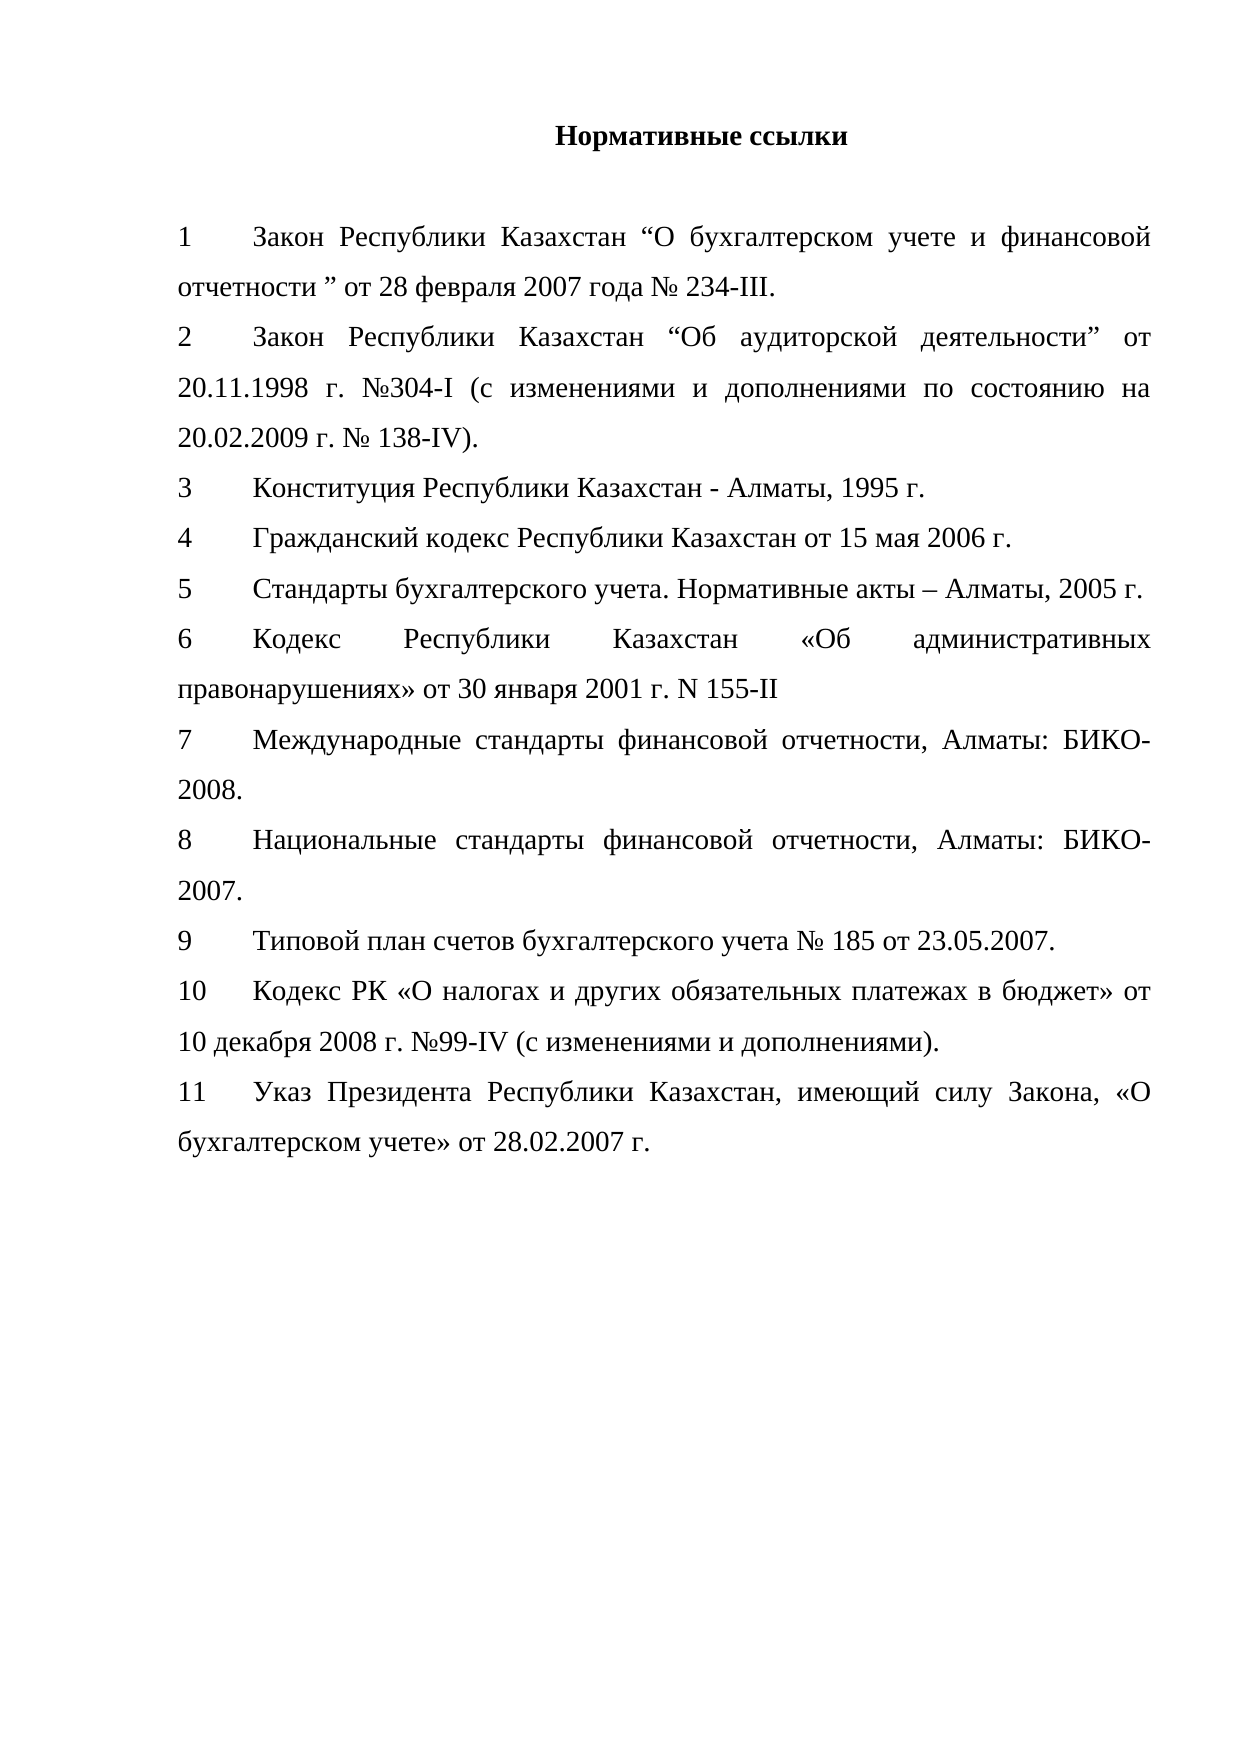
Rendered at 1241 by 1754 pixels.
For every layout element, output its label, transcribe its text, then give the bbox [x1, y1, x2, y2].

list Закон Республики Казахстан “Об аудиторской деятельности” от 20.11.1998 г. №304-I (с изменениями и дополнениями по состоянию на 20.02.2009 г. № 138-IV). [177, 319, 1152, 453]
list Конституция Республики Казахстан - Алматы, 1995 г. [177, 470, 1152, 504]
list Международные стандарты финансовой отчетности, Алматы: БИКО-2008. [177, 722, 1152, 806]
list Национальные стандарты финансовой отчетности, Алматы: БИКО-2007. [177, 822, 1152, 906]
list Закон Республики Казахстан “О бухгалтерском учете и финансовой отчетности ” от 28 февраля 2007 года № 234-III. [177, 219, 1152, 303]
list Гражданский кодекс Республики Казахстан от 15 мая 2006 г. [177, 521, 1152, 554]
list Кодекс Республики Казахстан «Об административных правонарушениях» от 30 января 2001 г. N 155-II [177, 621, 1152, 705]
text Нормативные ссылки [177, 118, 1152, 152]
list Кодекс РК «О налогах и других обязательных платежах в бюджет» от 10 декабря 2008 г. №99-IV (с изменениями и дополнениями). [177, 973, 1152, 1057]
list Указ Президента Республики Казахстан, имеющий силу Закона, «О бухгалтерском учете» от 28.02.2007 г. [177, 1074, 1152, 1158]
list Типовой план счетов бухгалтерского учета № 185 от 23.05.2007. [177, 923, 1152, 957]
list Стандарты бухгалтерского учета. Нормативные акты – Алматы, 2005 г. [177, 571, 1152, 604]
